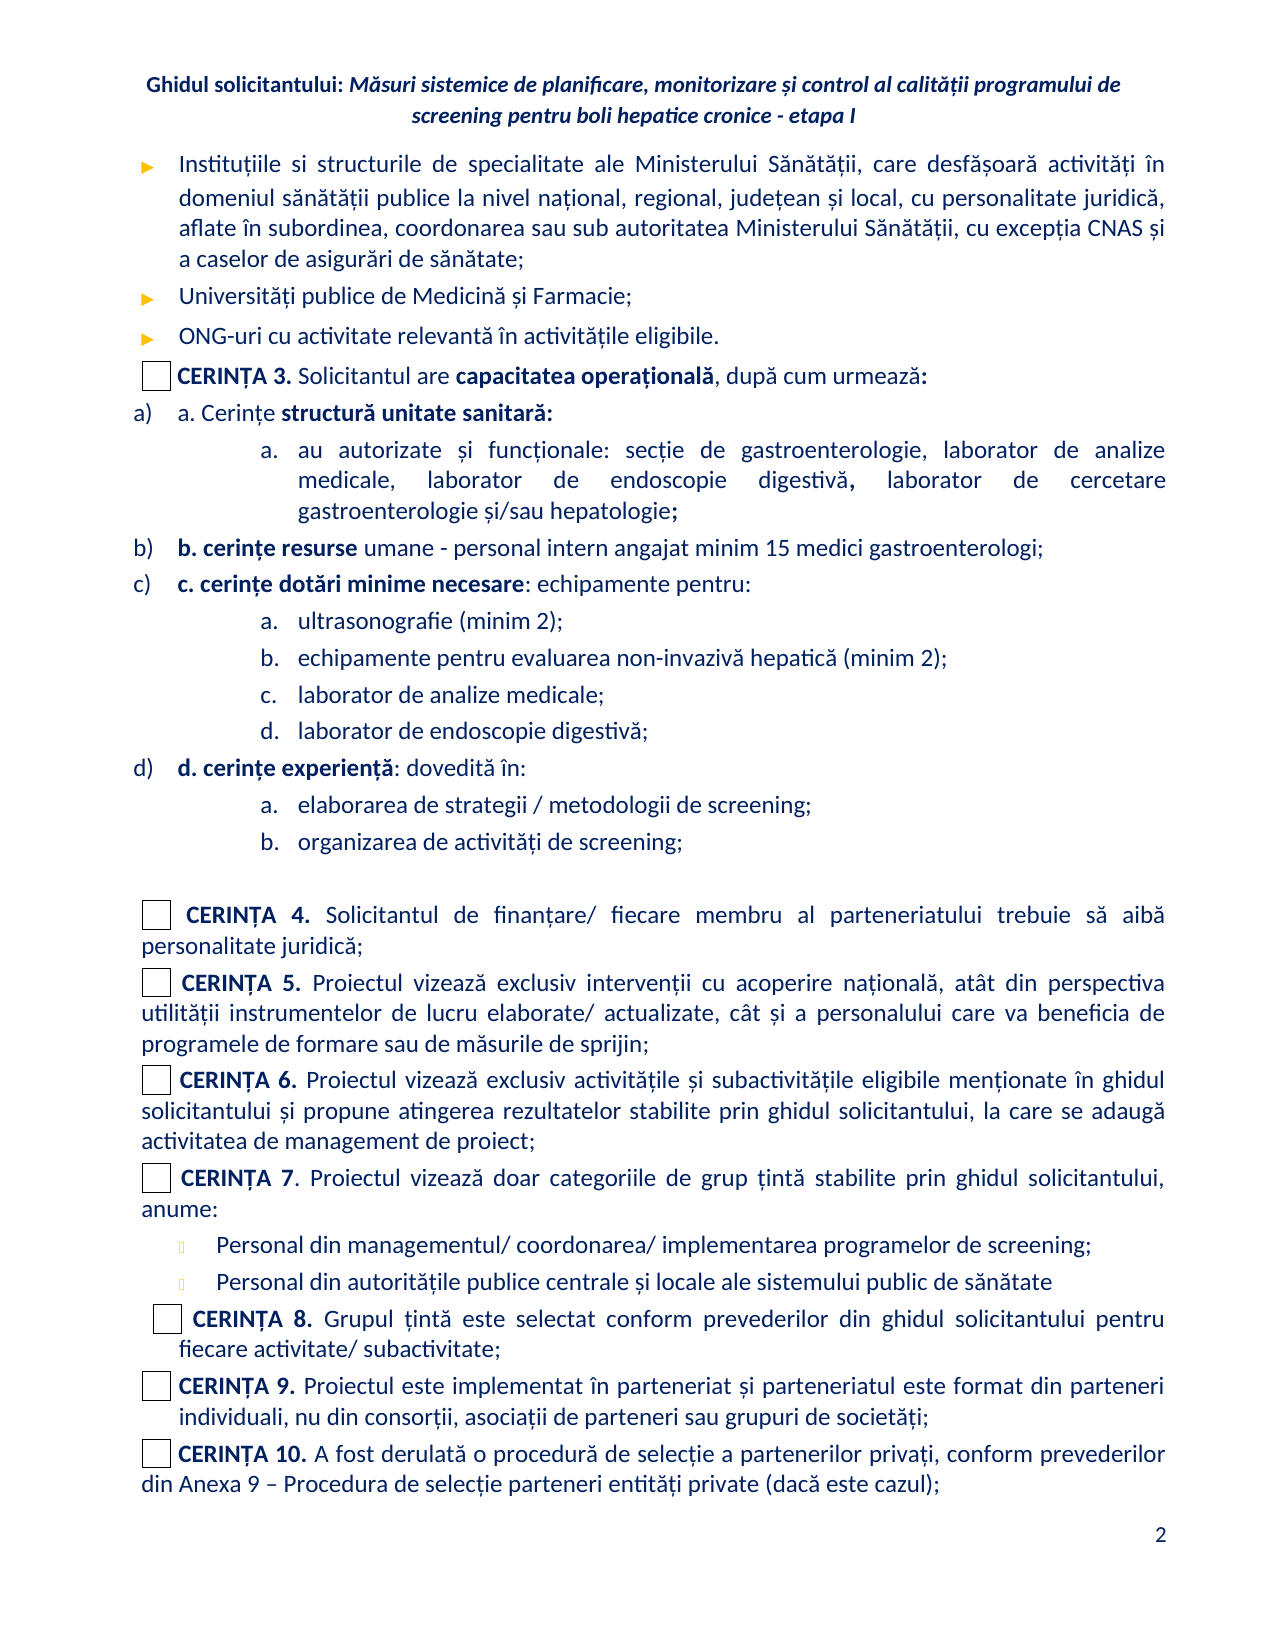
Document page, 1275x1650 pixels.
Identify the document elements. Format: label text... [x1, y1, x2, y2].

list organizarea de activități de screening; [260, 826, 1167, 856]
list CERINȚA 6. Proiectul vizează exclusiv activitățile și subactivitățile eligibile menționate în ghidul solicitantului și propune atingerea rezultatelor stabilite prin ghidul solicitantului, la care se adaugă activitatea de management de proiect; [141, 1064, 1167, 1156]
list elaborarea de strategii / metodologii de screening; [260, 789, 1167, 819]
list c. cerințe dotări minime necesare: echipamente pentru: [133, 568, 1167, 599]
list CERINȚA 4. Solicitantul de finanțare/ fiecare membru al parteneriatului trebuie să aibă personalitate juridică; [141, 899, 1167, 960]
list ultrasonografie (minim 2); [260, 605, 1167, 636]
list CERINȚA 7. Proiectul vizează doar categoriile de grup țintă stabilite prin ghidul solicitantului, anume: [141, 1162, 1167, 1223]
list laborator de analize medicale; [260, 679, 1167, 709]
list CERINȚA 9. Proiectul este implementat în parteneriat și parteneriatul este format din parteneri individuali, nu din consorții, asociații de parteneri sau grupuri de societăți; [141, 1370, 1167, 1431]
list Universități publice de Medicină și Farmacie; [141, 279, 1167, 314]
list b. cerințe resurse umane - personal intern angajat minim 15 medici gastroenterologi; [133, 532, 1167, 562]
list Instituțiile si structurile de specialitate ale Ministerului Sănătății, care desfășoară activități în domeniul sănătății publice la nivel național, regional, județean și local, cu personalitate juridică, aflate în subordinea, coordonarea sau sub autoritatea Ministerului Sănătății, cu excepția CNAS și a caselor de asigurări de sănătate; [141, 147, 1167, 273]
list d. cerințe experiență: dovedită în: [133, 752, 1167, 783]
list CERINȚA 5. Proiectul vizează exclusiv intervenții cu acoperire națională, atât din perspectiva utilității instrumentelor de lucru elaborate/ actualizate, cât și a personalului care va beneficia de programele de formare sau de măsurile de sprijin; [141, 967, 1167, 1058]
list ONG-uri cu activitate relevantă în activitățile eligibile. [141, 320, 1167, 354]
list CERINȚA 3. Solicitantul are capacitatea operațională, după cum urmează: [141, 360, 1167, 391]
list echipamente pentru evaluarea non-invazivă hepatică (minim 2); [260, 642, 1167, 672]
list CERINȚA 8. Grupul țintă este selectat conform prevederilor din ghidul solicitantului pentru fiecare activitate/ subactivitate; [141, 1303, 1167, 1364]
list Personal din autoritățile publice centrale și locale ale sistemului public de sănătate [178, 1266, 1167, 1297]
list au autorizate și funcționale: secție de gastroenterologie, laborator de analize medicale, laborator de endoscopie digestivă, laborator de cercetare gastroenterologie și/sau hepatologie; [260, 434, 1167, 525]
list CERINȚA 10. A fost derulată o procedură de selecție a partenerilor privați, conform prevederilor din Anexa 9 – Procedura de selecție parteneri entități private (dacă este cazul); [141, 1438, 1167, 1499]
list Personal din managementul/ coordonarea/ implementarea programelor de screening; [178, 1229, 1167, 1260]
list laborator de endoscopie digestivă; [260, 716, 1167, 746]
list a. Cerințe structură unitate sanitară: [133, 397, 1167, 428]
